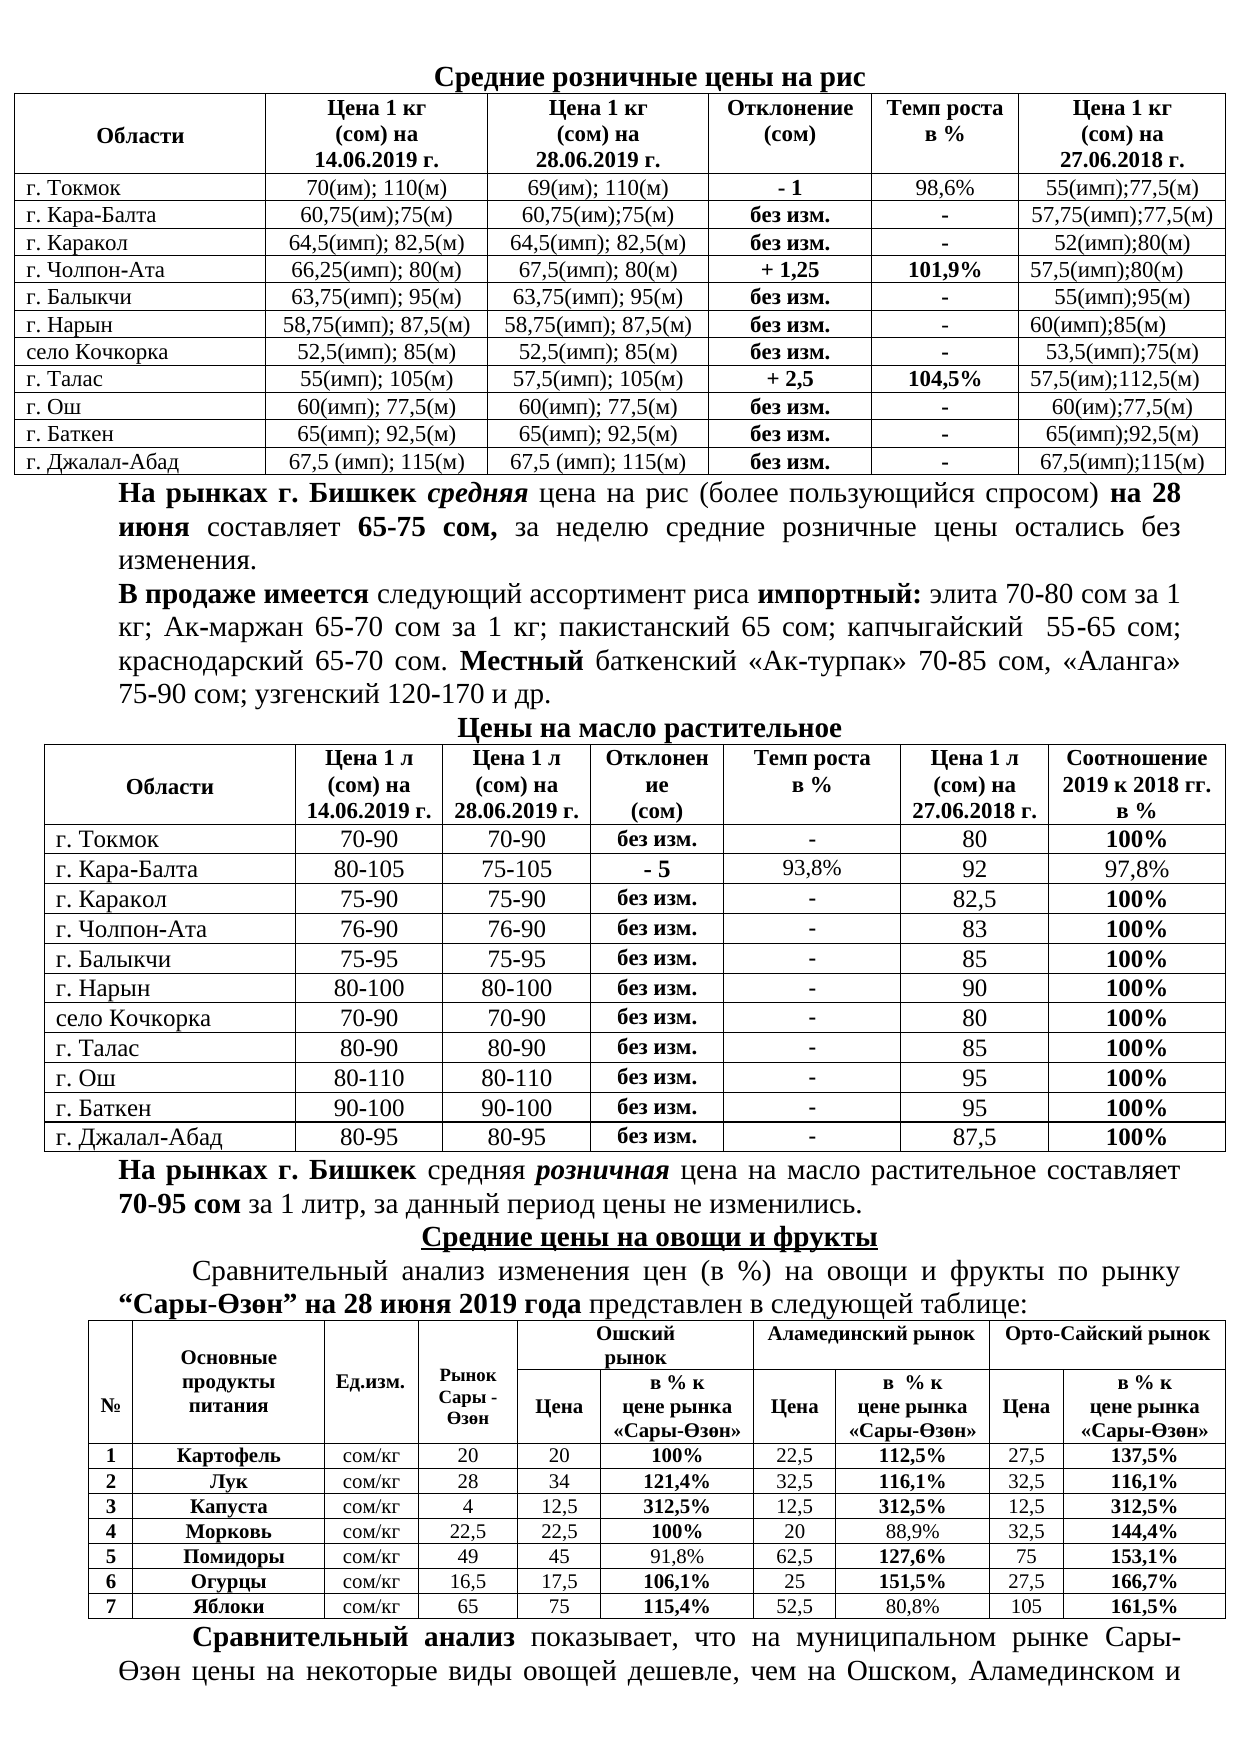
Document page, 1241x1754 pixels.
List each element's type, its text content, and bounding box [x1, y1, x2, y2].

table_cell Лук [133, 1469, 324, 1493]
table_cell 75-90 [443, 884, 590, 913]
table_cell г. Чолпон-Ата [15, 256, 265, 282]
table_cell 60(им);77,5(м) [1019, 393, 1225, 419]
table_cell 95 [901, 1093, 1048, 1121]
table_cell 65 [419, 1594, 517, 1618]
table_cell г. Токмок [45, 825, 295, 853]
table_cell 312,5% [1064, 1494, 1225, 1518]
table_header Цена 1 кг (сом) на 28.06.2019 г. [488, 94, 708, 173]
table_cell 70-90 [296, 1003, 442, 1032]
table_cell 82,5 [901, 884, 1048, 913]
table_cell 91,8% [601, 1544, 753, 1568]
table_cell 95 [901, 1063, 1048, 1092]
table_cell - [724, 1033, 900, 1062]
table_cell г. Кара-Балта [45, 854, 295, 883]
table_cell 53,5(имп);75(м) [1019, 338, 1225, 364]
table_cell 100% [601, 1519, 753, 1543]
table_cell 151,5% [836, 1569, 989, 1593]
table_header Основные продукты питания [133, 1321, 324, 1442]
table_cell 45 [518, 1544, 600, 1568]
table_cell в % к цене рынка «Сары-Өзөн» [1064, 1370, 1225, 1442]
table_header Ошский рынок [518, 1321, 753, 1369]
table_cell 75 [518, 1594, 600, 1618]
table_header Цена 1 кг (сом) на 14.06.2019 г. [266, 94, 487, 173]
table_header Отклонение (сом) [591, 745, 723, 823]
table_cell 65(имп); 92,5(м) [488, 420, 708, 447]
table_cell без изм. [591, 1033, 723, 1062]
table_cell - [724, 1123, 900, 1151]
table_cell 80-110 [443, 1063, 590, 1092]
table_cell Цена [754, 1370, 835, 1442]
table_cell - [724, 884, 900, 913]
table_cell 17,5 [518, 1569, 600, 1593]
table_cell Цена [990, 1370, 1063, 1442]
table_cell 65(имп);92,5(м) [1019, 420, 1225, 447]
table_cell 28 [419, 1469, 517, 1493]
table_cell 63,75(имп); 95(м) [488, 283, 708, 310]
table_cell - [724, 944, 900, 972]
table_cell 55(имп);95(м) [1019, 283, 1225, 310]
table_cell г. Каракол [45, 884, 295, 913]
table_cell 70-90 [443, 825, 590, 853]
table_cell без изм. [709, 448, 871, 474]
table_cell 100% [1049, 1063, 1225, 1092]
table_cell 80-100 [443, 974, 590, 1002]
table_cell 3 [89, 1494, 132, 1518]
table_cell г. Нарын [45, 974, 295, 1002]
table_cell 121,4% [601, 1469, 753, 1493]
table_cell сом/кг [325, 1594, 418, 1618]
table_cell 100% [1049, 1003, 1225, 1032]
table_cell без изм. [709, 393, 871, 419]
table_cell г. Талас [45, 1033, 295, 1062]
table_header Темп роста в % [724, 745, 900, 823]
table_cell 106,1% [601, 1569, 753, 1593]
table_cell 20 [754, 1519, 835, 1543]
table_cell 83 [901, 914, 1048, 943]
table_cell 80-105 [296, 854, 442, 883]
table_cell без изм. [591, 914, 723, 943]
table_header Области [45, 745, 295, 823]
table_cell 75-95 [443, 944, 590, 972]
table_cell - [724, 914, 900, 943]
table_cell 161,5% [1064, 1594, 1225, 1618]
table_cell 80,8% [836, 1594, 989, 1618]
table_cell 85 [901, 944, 1048, 972]
table_header Области [15, 94, 265, 173]
table_cell без изм. [591, 1003, 723, 1032]
table_cell - [872, 311, 1018, 337]
table_header № [89, 1321, 132, 1442]
table_cell 85 [901, 1033, 1048, 1062]
table_cell 57,5(имп); 105(м) [488, 366, 708, 392]
table_cell 64,5(имп); 82,5(м) [266, 229, 487, 255]
table_cell 80 [901, 1003, 1048, 1032]
table_cell 104,5% [872, 366, 1018, 392]
table_cell без изм. [709, 338, 871, 364]
table_cell 70(им); 110(м) [266, 174, 487, 200]
table_cell - [724, 1003, 900, 1032]
table_cell 32,5 [754, 1469, 835, 1493]
table_cell 4 [419, 1494, 517, 1518]
table_cell 80-95 [443, 1123, 590, 1151]
table_cell - [872, 201, 1018, 227]
table_cell - [872, 448, 1018, 474]
table_cell 80-100 [296, 974, 442, 1002]
table_cell 5 [89, 1544, 132, 1568]
table_cell 57,5(имп);80(м) [1019, 256, 1225, 282]
table_cell 52,5(имп); 85(м) [488, 338, 708, 364]
text Цены на масло растительное [118, 710, 1181, 743]
table_cell 57,75(имп);77,5(м) [1019, 201, 1225, 227]
table_header Ед.изм. [325, 1321, 418, 1442]
table_header Цена 1 кг (сом) на 27.06.2018 г. [1019, 94, 1225, 173]
table_cell г. Джалал-Абад [45, 1123, 295, 1151]
table_header Орто-Сайский рынок [990, 1321, 1225, 1369]
table_cell 22,5 [754, 1444, 835, 1467]
table_header Цена 1 л (сом) на 28.06.2019 г. [443, 745, 590, 823]
table_cell 27,5 [990, 1444, 1063, 1467]
table_cell 22,5 [419, 1519, 517, 1543]
table_cell + 1,25 [709, 256, 871, 282]
table_cell 66,25(имп); 80(м) [266, 256, 487, 282]
table_cell 12,5 [518, 1494, 600, 1518]
table_header Рынок Сары -Өзөн [419, 1321, 517, 1442]
table_cell 90-100 [296, 1093, 442, 1121]
table_header Темп роста в % [872, 94, 1018, 173]
table_cell Огурцы [133, 1569, 324, 1593]
table_cell 7 [89, 1594, 132, 1618]
table_cell г. Чолпон-Ата [45, 914, 295, 943]
table_header Соотношение 2019 к 2018 гг. в % [1049, 745, 1225, 823]
table_cell Помидоры [133, 1544, 324, 1568]
table_cell 153,1% [1064, 1544, 1225, 1568]
table_cell - [872, 393, 1018, 419]
table_cell 98,6% [872, 174, 1018, 200]
table_cell - [724, 974, 900, 1002]
table_cell 100% [1049, 914, 1225, 943]
table_cell г. Баткен [45, 1093, 295, 1121]
table_cell без изм. [591, 974, 723, 1002]
table_cell Яблоки [133, 1594, 324, 1618]
table_cell 52,5 [754, 1594, 835, 1618]
table_cell 27,5 [990, 1569, 1063, 1593]
table_cell 67,5 (имп); 115(м) [488, 448, 708, 474]
table_cell 12,5 [754, 1494, 835, 1518]
table_cell 67,5(имп);115(м) [1019, 448, 1225, 474]
table_cell - [724, 1093, 900, 1121]
table_cell 75 [990, 1544, 1063, 1568]
table_cell 87,5 [901, 1123, 1048, 1151]
table_header Отклонение (сом) [709, 94, 871, 173]
table_cell 144,4% [1064, 1519, 1225, 1543]
table_cell сом/кг [325, 1569, 418, 1593]
table_cell - 5 [591, 854, 723, 883]
table_cell 70-90 [296, 825, 442, 853]
table_cell сом/кг [325, 1544, 418, 1568]
text Средние цены на овощи и фрукты [118, 1219, 1181, 1253]
table_cell 137,5% [1064, 1444, 1225, 1467]
table_cell 60(имп); 77,5(м) [266, 393, 487, 419]
table_cell 1 [89, 1444, 132, 1467]
table_cell 63,75(имп); 95(м) [266, 283, 487, 310]
table_cell 52(имп);80(м) [1019, 229, 1225, 255]
table_cell сом/кг [325, 1469, 418, 1493]
table_cell без изм. [709, 201, 871, 227]
table_cell 65(имп); 92,5(м) [266, 420, 487, 447]
table_cell 67,5(имп); 80(м) [488, 256, 708, 282]
table_cell 49 [419, 1544, 517, 1568]
table_cell без изм. [591, 944, 723, 972]
table_cell село Кочкорка [45, 1003, 295, 1032]
table_cell без изм. [591, 1063, 723, 1092]
table_cell 90-100 [443, 1093, 590, 1121]
table_cell 312,5% [601, 1494, 753, 1518]
table_cell 105 [990, 1594, 1063, 1618]
table_cell 60,75(им);75(м) [488, 201, 708, 227]
table_cell 90 [901, 974, 1048, 1002]
table_cell 25 [754, 1569, 835, 1593]
table_cell г. Токмок [15, 174, 265, 200]
table_cell 16,5 [419, 1569, 517, 1593]
text Сравнительный анализ изменения цен (в %) на овощи и фрукты по рынку “Cары-Өзөн” на 28 июня 2019 года представлен в следующей таблице: [118, 1253, 1181, 1320]
table_cell Морковь [133, 1519, 324, 1543]
table_cell 60,75(им);75(м) [266, 201, 487, 227]
table_cell 100% [601, 1444, 753, 1467]
table_cell 58,75(имп); 87,5(м) [488, 311, 708, 337]
table_cell 100% [1049, 974, 1225, 1002]
table_cell 2 [89, 1469, 132, 1493]
table_cell г. Балыкчи [15, 283, 265, 310]
table_cell 60(имп); 77,5(м) [488, 393, 708, 419]
table_cell 112,5% [836, 1444, 989, 1467]
table_cell 80-110 [296, 1063, 442, 1092]
table_cell 52,5(имп); 85(м) [266, 338, 487, 364]
table_header Цена 1 л (сом) на 27.06.2018 г. [901, 745, 1048, 823]
table_cell без изм. [709, 229, 871, 255]
text На рынках г. Бишкек средняя розничная цена на масло растительное составляет 70-95 сом за 1 литр, за данный период цены не изменились. [118, 1152, 1181, 1219]
table_cell сом/кг [325, 1444, 418, 1467]
table_cell г. Ош [45, 1063, 295, 1092]
table_cell 80-90 [443, 1033, 590, 1062]
table_cell 76-90 [296, 914, 442, 943]
table_cell - [872, 420, 1018, 447]
table_cell г. Ош [15, 393, 265, 419]
table_cell 166,7% [1064, 1569, 1225, 1593]
table_cell 75-95 [296, 944, 442, 972]
table_cell сом/кг [325, 1519, 418, 1543]
table_cell Капуста [133, 1494, 324, 1518]
table_cell без изм. [709, 420, 871, 447]
table_cell - [872, 283, 1018, 310]
table_cell г. Нарын [15, 311, 265, 337]
table_cell 55(имп);77,5(м) [1019, 174, 1225, 200]
table_cell 100% [1049, 825, 1225, 853]
table_cell 100% [1049, 1033, 1225, 1062]
table_cell 312,5% [836, 1494, 989, 1518]
table_cell 20 [518, 1444, 600, 1467]
table_cell 69(им); 110(м) [488, 174, 708, 200]
table_cell г. Кара-Балта [15, 201, 265, 227]
table_cell - [724, 825, 900, 853]
table_cell 93,8% [724, 854, 900, 883]
table_cell 58,75(имп); 87,5(м) [266, 311, 487, 337]
table_cell 80-95 [296, 1123, 442, 1151]
table_cell 62,5 [754, 1544, 835, 1568]
table_cell 34 [518, 1469, 600, 1493]
table_cell 100% [1049, 1123, 1225, 1151]
table_cell 55(имп); 105(м) [266, 366, 487, 392]
table_cell г. Джалал-Абад [15, 448, 265, 474]
table_cell 116,1% [1064, 1469, 1225, 1493]
table_cell + 2,5 [709, 366, 871, 392]
table_cell 100% [1049, 1093, 1225, 1121]
table_cell - [872, 338, 1018, 364]
table_cell г. Каракол [15, 229, 265, 255]
table_cell 4 [89, 1519, 132, 1543]
text На рынках г. Бишкек средняя цена на рис (более пользующийся спросом) на 28 июня составляет 65-75 сом, за неделю средние розничные цены остались без изменения. [118, 475, 1181, 576]
table_cell без изм. [591, 884, 723, 913]
table_cell 88,9% [836, 1519, 989, 1543]
table_cell 12,5 [990, 1494, 1063, 1518]
table_cell 80 [901, 825, 1048, 853]
text В продаже имеется следующий ассортимент риса импортный: элита 70-80 сом за 1 кг; Ак-маржан 65-70 сом за 1 кг; пакистанский 65 сом; капчыгайский 55-65 сом; краснодарский 65-70 сом. Местный баткенский «Ак-турпак» 70-85 сом, «Аланга» 75-90 сом; узгенский 120-170 и др. [118, 576, 1181, 710]
table_cell 115,4% [601, 1594, 753, 1618]
table_cell 76-90 [443, 914, 590, 943]
table_cell 97,8% [1049, 854, 1225, 883]
table_cell - [872, 229, 1018, 255]
table_cell 32,5 [990, 1469, 1063, 1493]
table_cell 100% [1049, 884, 1225, 913]
table_cell 57,5(им);112,5(м) [1019, 366, 1225, 392]
table_cell 80-90 [296, 1033, 442, 1062]
table_cell Картофель [133, 1444, 324, 1467]
table_cell 22,5 [518, 1519, 600, 1543]
text Средние розничные цены на рис [118, 59, 1181, 93]
table_header Аламединский рынок [754, 1321, 989, 1369]
table_cell 32,5 [990, 1519, 1063, 1543]
table_header Цена 1 л (сом) на 14.06.2019 г. [296, 745, 442, 823]
table_cell 100% [1049, 944, 1225, 972]
table_cell 127,6% [836, 1544, 989, 1568]
table_cell г. Баткен [15, 420, 265, 447]
table_cell без изм. [591, 1123, 723, 1151]
table_cell Цена [518, 1370, 600, 1442]
table_cell 67,5 (имп); 115(м) [266, 448, 487, 474]
table_cell 64,5(имп); 82,5(м) [488, 229, 708, 255]
table_cell без изм. [591, 1093, 723, 1121]
table_cell 6 [89, 1569, 132, 1593]
table_cell 20 [419, 1444, 517, 1467]
table_cell без изм. [709, 311, 871, 337]
table_cell без изм. [591, 825, 723, 853]
table_cell в % к цене рынка «Сары-Өзөн» [836, 1370, 989, 1442]
table_cell сом/кг [325, 1494, 418, 1518]
table_cell в % к цене рынка «Сары-Өзөн» [601, 1370, 753, 1442]
table_cell 116,1% [836, 1469, 989, 1493]
table_cell - 1 [709, 174, 871, 200]
table_cell 75-90 [296, 884, 442, 913]
table_cell село Кочкорка [15, 338, 265, 364]
table_cell 75-105 [443, 854, 590, 883]
table_cell г. Талас [15, 366, 265, 392]
table_cell без изм. [709, 283, 871, 310]
table_cell 60(имп);85(м) [1019, 311, 1225, 337]
table_cell - [724, 1063, 900, 1092]
table_cell г. Балыкчи [45, 944, 295, 972]
table_cell 92 [901, 854, 1048, 883]
table_cell 101,9% [872, 256, 1018, 282]
table_cell 70-90 [443, 1003, 590, 1032]
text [118, 1619, 1181, 1686]
